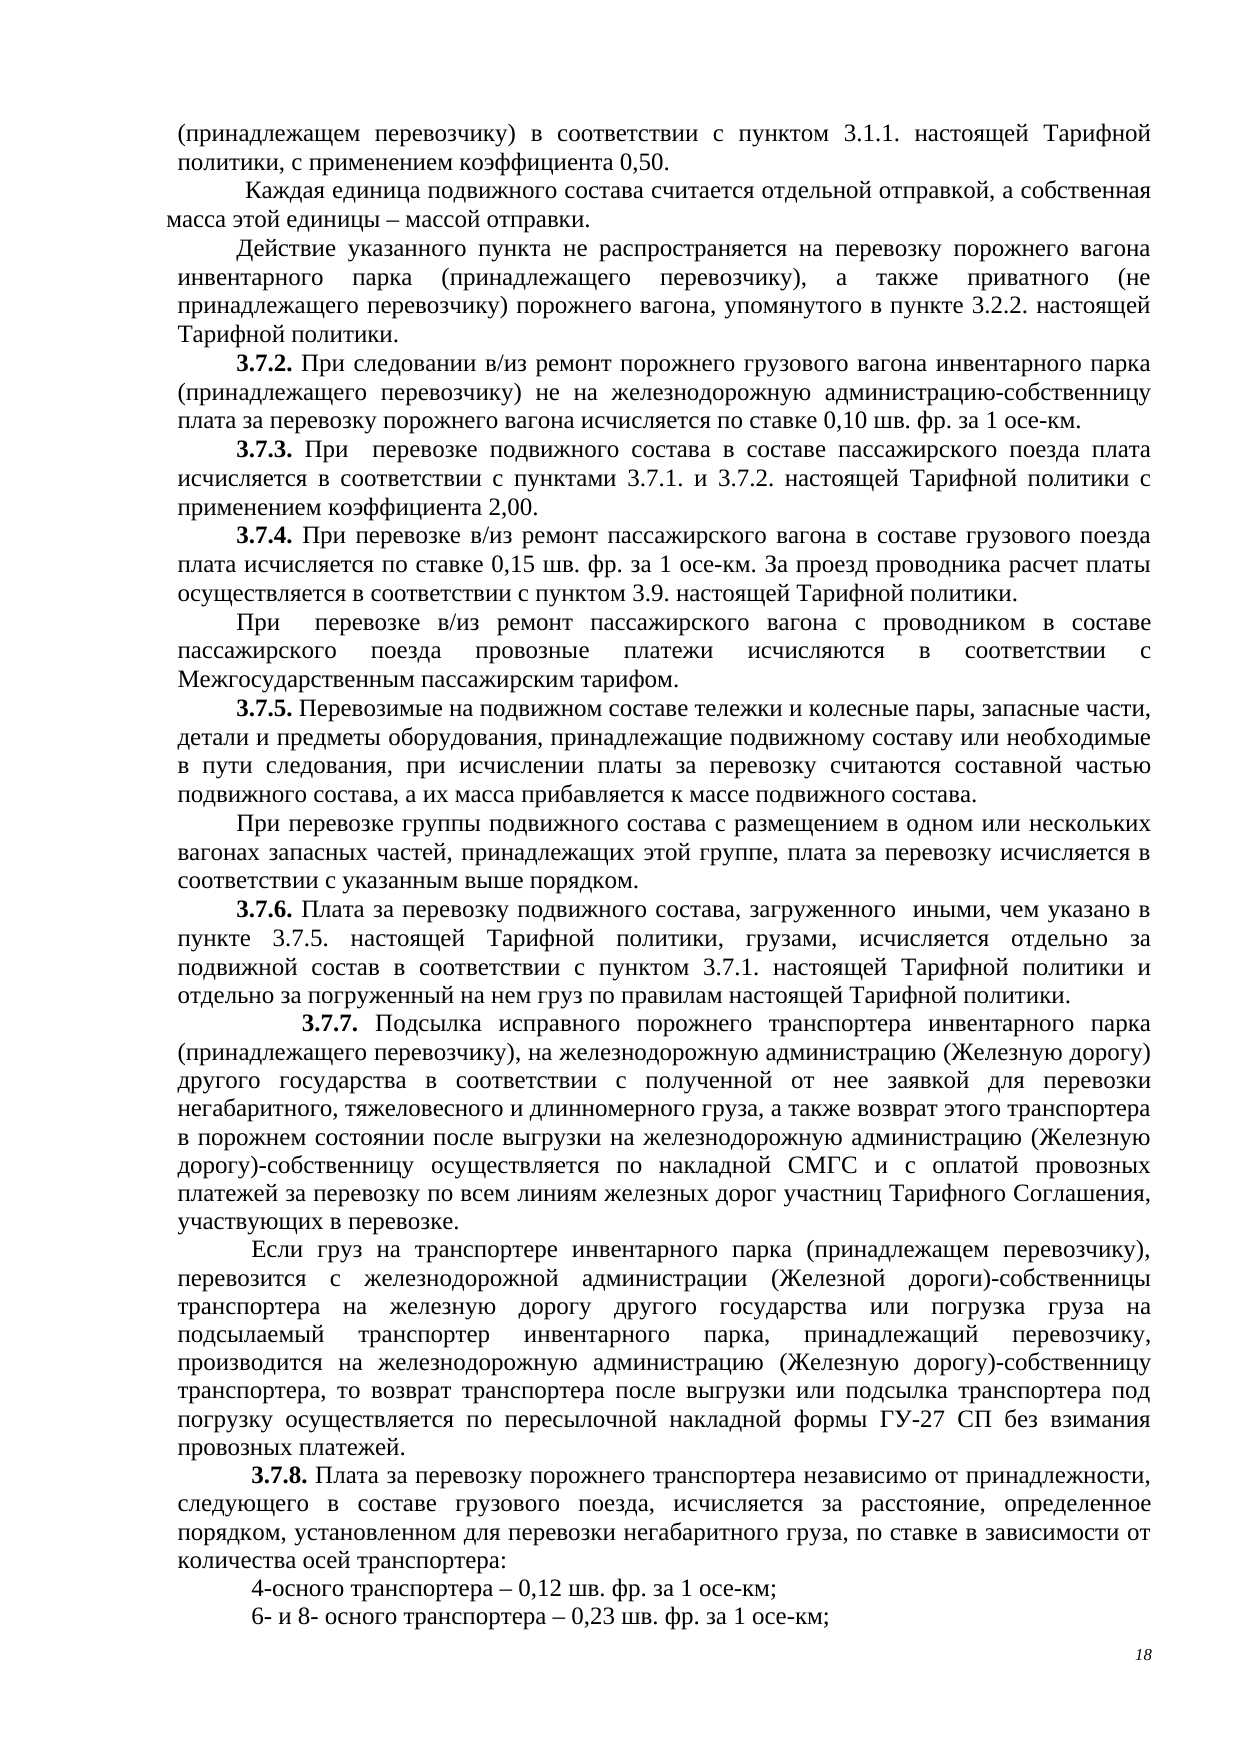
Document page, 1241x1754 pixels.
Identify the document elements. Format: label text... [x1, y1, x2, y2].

text Каждая единица подвижного состава считается отдельной отправкой, а собственная масса этой единицы – массой отправки. [166, 176, 1152, 233]
text 3.7.5. Перевозимые на подвижном составе тележки и колесные пары, запасные части, детали и предметы оборудования, принадлежащие подвижному составу или необходимые в пути следования, при исчислении платы за перевозку считаются составной частью подвижного состава, а их масса прибавляется к массе подвижного состава. [177, 693, 1152, 808]
text При перевозке группы подвижного состава с размещением в одном или нескольких вагонах запасных частей, принадлежащих этой группе, плата за перевозку исчисляется в соответствии с указанным выше порядком. [177, 808, 1152, 894]
text 3.7.6. Плата за перевозку подвижного состава, загруженного иными, чем указано в пункте 3.7.5. настоящей Тарифной политики, грузами, исчисляется отдельно за подвижной состав в соответствии с пунктом 3.7.1. настоящей Тарифной политики и отдельно за погруженный на нем груз по правилам настоящей Тарифной политики. [177, 894, 1152, 1009]
text Действие указанного пункта не распространяется на перевозку порожнего вагона инвентарного парка (принадлежащего перевозчику), а также приватного (не принадлежащего перевозчику) порожнего вагона, упомянутого в пункте 3.2.2. настоящей Тарифной политики. [177, 233, 1152, 348]
text 3.7.8. Плата за перевозку порожнего транспортера независимо от принадлежности, следующего в составе грузового поезда, исчисляется за расстояние, определенное порядком, установленном для перевозки негабаритного груза, по ставке в зависимости от количества осей транспортера: [177, 1461, 1152, 1574]
text 3.7.4. При перевозке в/из ремонт пассажирского вагона в составе грузового поезда плата исчисляется по ставке 0,15 шв. фр. за 1 осе-км. За проезд проводника расчет платы осуществляется в соответствии с пунктом 3.9. настоящей Тарифной политики. [177, 521, 1152, 607]
text 4-осного транспортера – 0,12 шв. фр. за 1 осе-км; [177, 1574, 1152, 1602]
text При перевозке в/из ремонт пассажирского вагона с проводником в составе пассажирского поезда провозные платежи исчисляются в соответствии с Межгосударственным пассажирским тарифом. [177, 607, 1152, 693]
text Если груз на транспортере инвентарного парка (принадлежащем перевозчику), перевозится с железнодорожной администрации (Железной дороги)-собственницы транспортера на железную дорогу другого государства или погрузка груза на подсылаемый транспортер инвентарного парка, принадлежащий перевозчику, производится на железнодорожную администрацию (Железную дорогу)-собственницу транспортера, то возврат транспортера после выгрузки или подсылка транспортера под погрузку осуществляется по пересылочной накладной формы ГУ-27 СП без взимания провозных платежей. [177, 1235, 1152, 1461]
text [177, 118, 1152, 176]
text 3.7.3. При перевозке подвижного состава в составе пассажирского поезда плата исчисляется в соответствии с пунктами 3.7.1. и 3.7.2. настоящей Тарифной политики с применением коэффициента 2,00. [177, 434, 1152, 521]
text 3.7.7. Подсылка исправного порожнего транспортера инвентарного парка (принадлежащего перевозчику), на железнодорожную администрацию (Железную дорогу) другого государства в соответствии с полученной от нее заявкой для перевозки негабаритного, тяжеловесного и длинномерного груза, а также возврат этого транспортера в порожнем состоянии после выгрузки на железнодорожную администрацию (Железную дорогу)-собственницу осуществляется по накладной СМГС и с оплатой провозных платежей за перевозку по всем линиям железных дорог участниц Тарифного Соглашения, участвующих в перевозке. [177, 1009, 1152, 1235]
text 3.7.2. При следовании в/из ремонт порожнего грузового вагона инвентарного парка (принадлежащего перевозчику) не на железнодорожную администрацию-собственницу плата за перевозку порожнего вагона исчисляется по ставке 0,10 шв. фр. за 1 осе-км. [177, 348, 1152, 434]
text 6- и 8- осного транспортера – 0,23 шв. фр. за 1 осе-км; [177, 1602, 1152, 1630]
